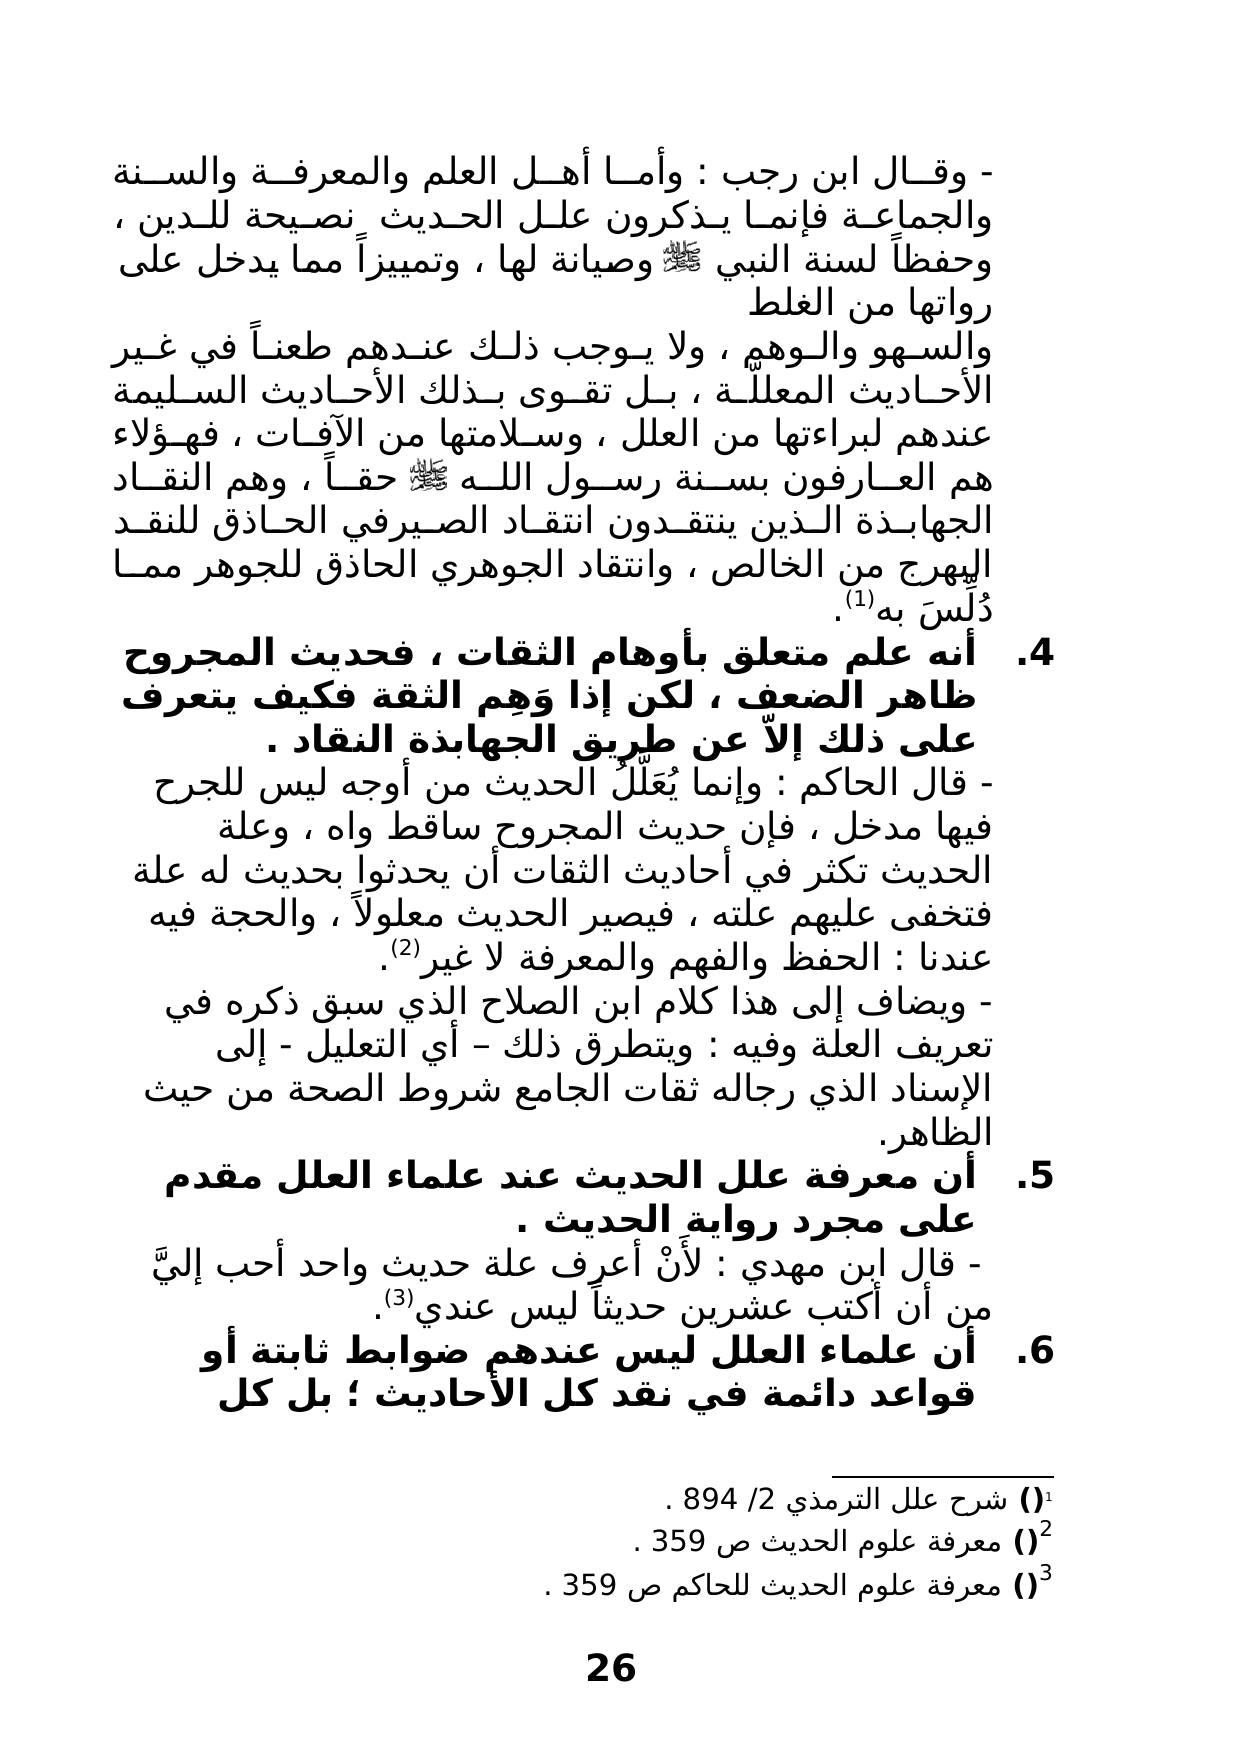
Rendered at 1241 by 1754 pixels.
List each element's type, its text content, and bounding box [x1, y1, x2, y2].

text - قال ابن مهدي : لأَنْ أعرف علة حديث واحد أحب إليَّ من أن أكتب عشرين حديثاً ليس عندي(). [112, 1241, 994, 1328]
text والسهو والوهم ، ولا يوجب ذلك عندهم طعناً في غير الأحاديث المعللّة ، بل تقوى بذلك الأحاديث السليمة عندهم لبراءتها من العلل ، وسلامتها من الآفات ، فهؤلاء هم العارفون بسنة رسول الله حقاً ، وهم النقاد الجهابذة الذين ينتقدون انتقاد الصيرفي الحاذق للنقد البهرج من الخالص ، وانتقاد الجوهري الحاذق للجوهر مما دُلِّسَ به(). [112, 324, 994, 630]
text - ويضاف إلى هذا كلام ابن الصلاح الذي سبق ذكره في تعريف العلة وفيه : ويتطرق ذلك – أي التعليل - إلى الإسناد الذي رجاله ثقات الجامع شروط الصحة من حيث الظاهر. [112, 979, 994, 1154]
list أنه علم متعلق بأوهام الثقات ، فحديث المجروح ظاهر الضعف ، لكن إذا وَهِم الثقة فكيف يتعرف على ذلك إلاّ عن طريق الجهابذة النقاد . [112, 630, 1015, 761]
picture [663, 240, 701, 272]
list أن معرفة علل الحديث عند علماء العلل مقدم على مجرد رواية الحديث . [112, 1154, 1015, 1241]
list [112, 1328, 1015, 1416]
picture [410, 458, 447, 491]
text - قال الحاكم : وإنما يُعَلَّلُ الحديث من أوجه ليس للجرح فيها مدخل ، فإن حديث المجروح ساقط واه ، وعلة الحديث تكثر في أحاديث الثقات أن يحدثوا بحديث له علة فتخفى عليهم علته ، فيصير الحديث معلولاً ، والحجة فيه عندنا : الحفظ والفهم والمعرفة لا غير(). [112, 761, 994, 979]
text - وقال ابن رجب : وأما أهل العلم والمعرفة والسنة والجماعة فإنما يذكرون علل الحديث نصيحة للدين ، وحفظاً لسنة النبي وصيانة لها ، وتمييزاً مما يدخل على رواتها من الغلط [112, 150, 994, 324]
